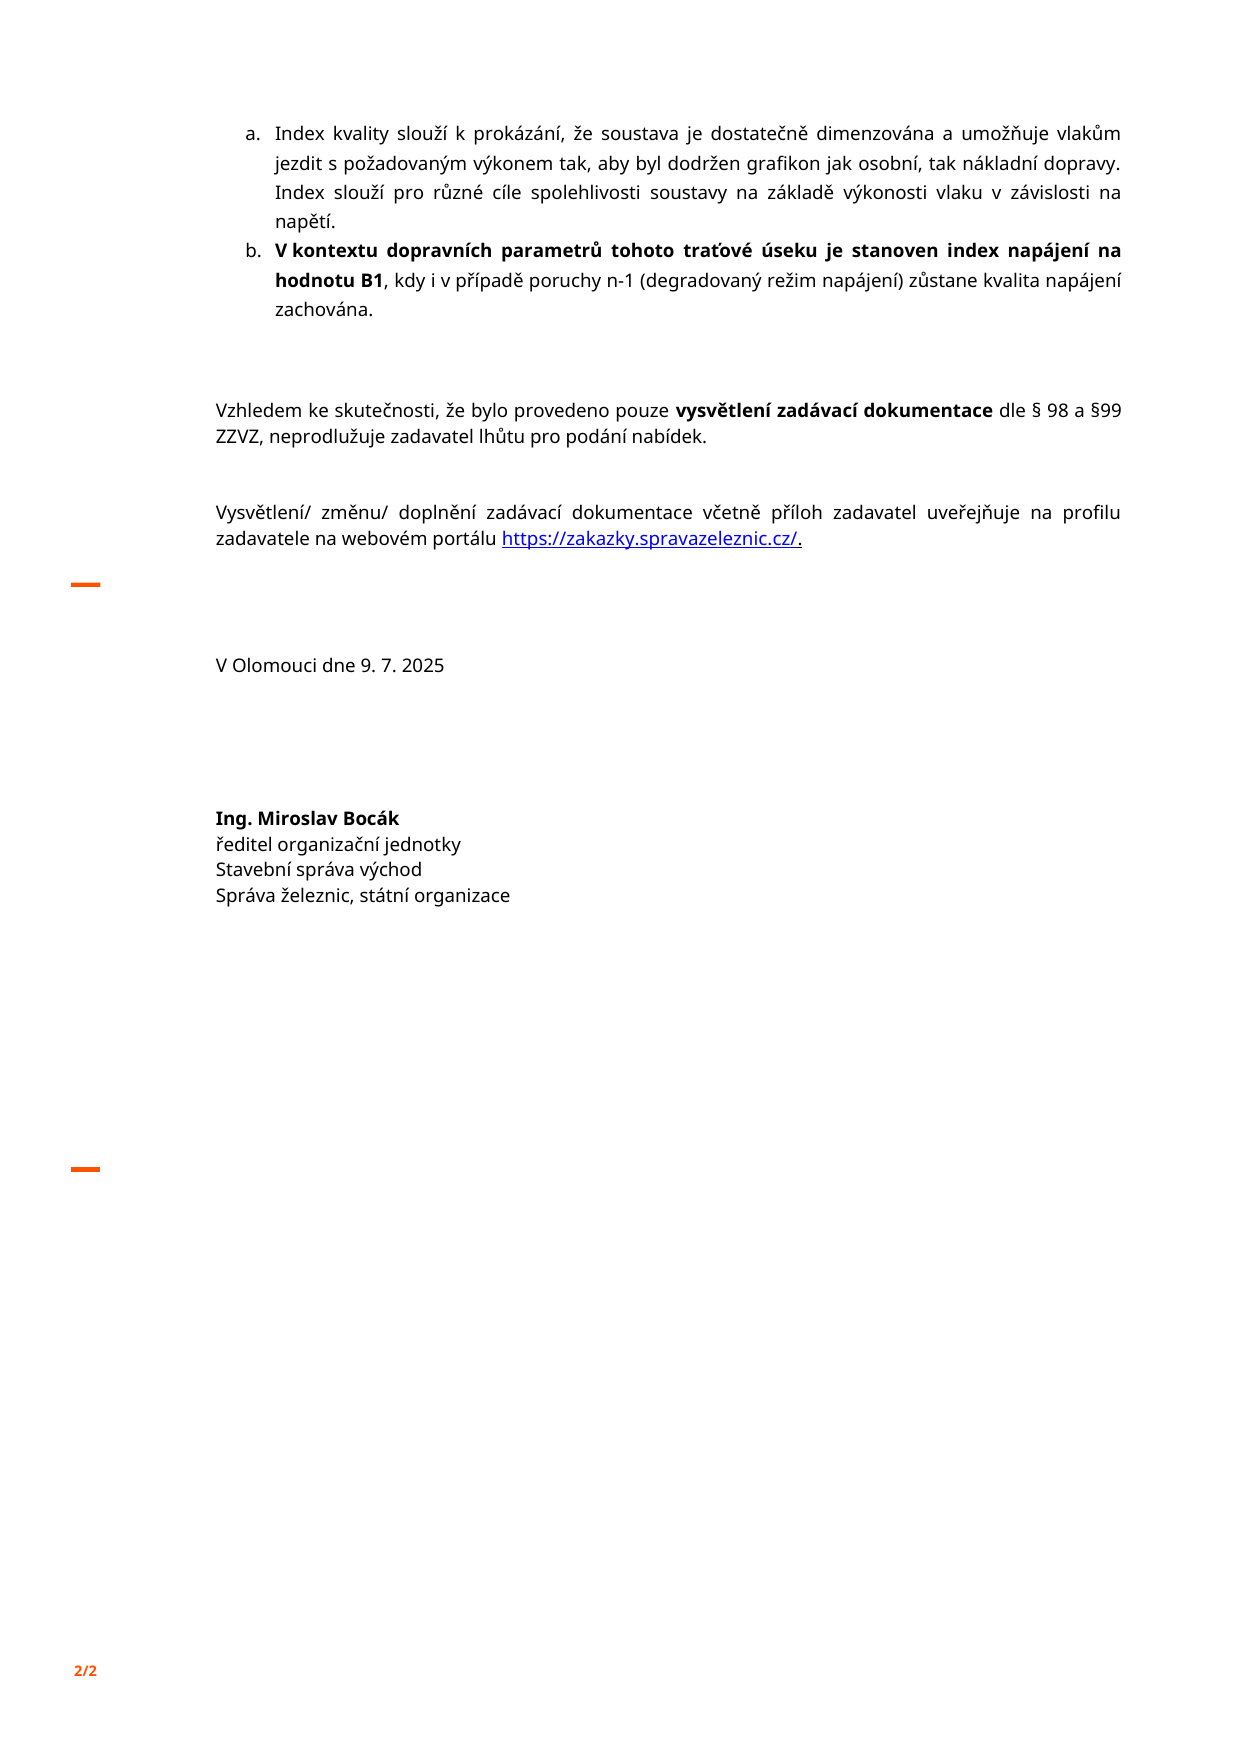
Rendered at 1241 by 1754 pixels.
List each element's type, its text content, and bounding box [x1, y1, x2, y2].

text Správa železnic, státní organizace [216, 882, 1122, 908]
text V Olomouci dne 9. 7. 2025 [216, 653, 1122, 678]
list V kontextu dopravních parametrů tohoto traťové úseku je stanoven index napájení na hodnotu B1, kdy i v případě poruchy n-1 (degradovaný režim napájení) zůstane kvalita napájení zachována. [245, 238, 1122, 322]
list Vzhledem ke skutečnosti, že bylo provedeno pouze vysvětlení zadávací dokumentace dle § 98 a §99 ZZVZ, neprodlužuje zadavatel lhůtu pro podání nabídek. [216, 397, 1122, 448]
text Vysvětlení/ změnu/ doplnění zadávací dokumentace včetně příloh zadavatel uveřejňuje na profilu zadavatele na webovém portálu https://zakazky.spravazeleznic.cz/. [216, 499, 1122, 551]
text Ing. Miroslav Bocák [216, 806, 1122, 831]
text ředitel organizační jednotky [216, 831, 1122, 857]
text Stavební správa východ [216, 857, 1122, 882]
list Index kvality slouží k prokázání, že soustava je dostatečně dimenzována a umožňuje vlakům jezdit s požadovaným výkonem tak, aby byl dodržen grafikon jak osobní, tak nákladní dopravy. Index slouží pro různé cíle spolehlivosti soustavy na základě výkonosti vlaku v závislosti na napětí. [245, 121, 1122, 234]
